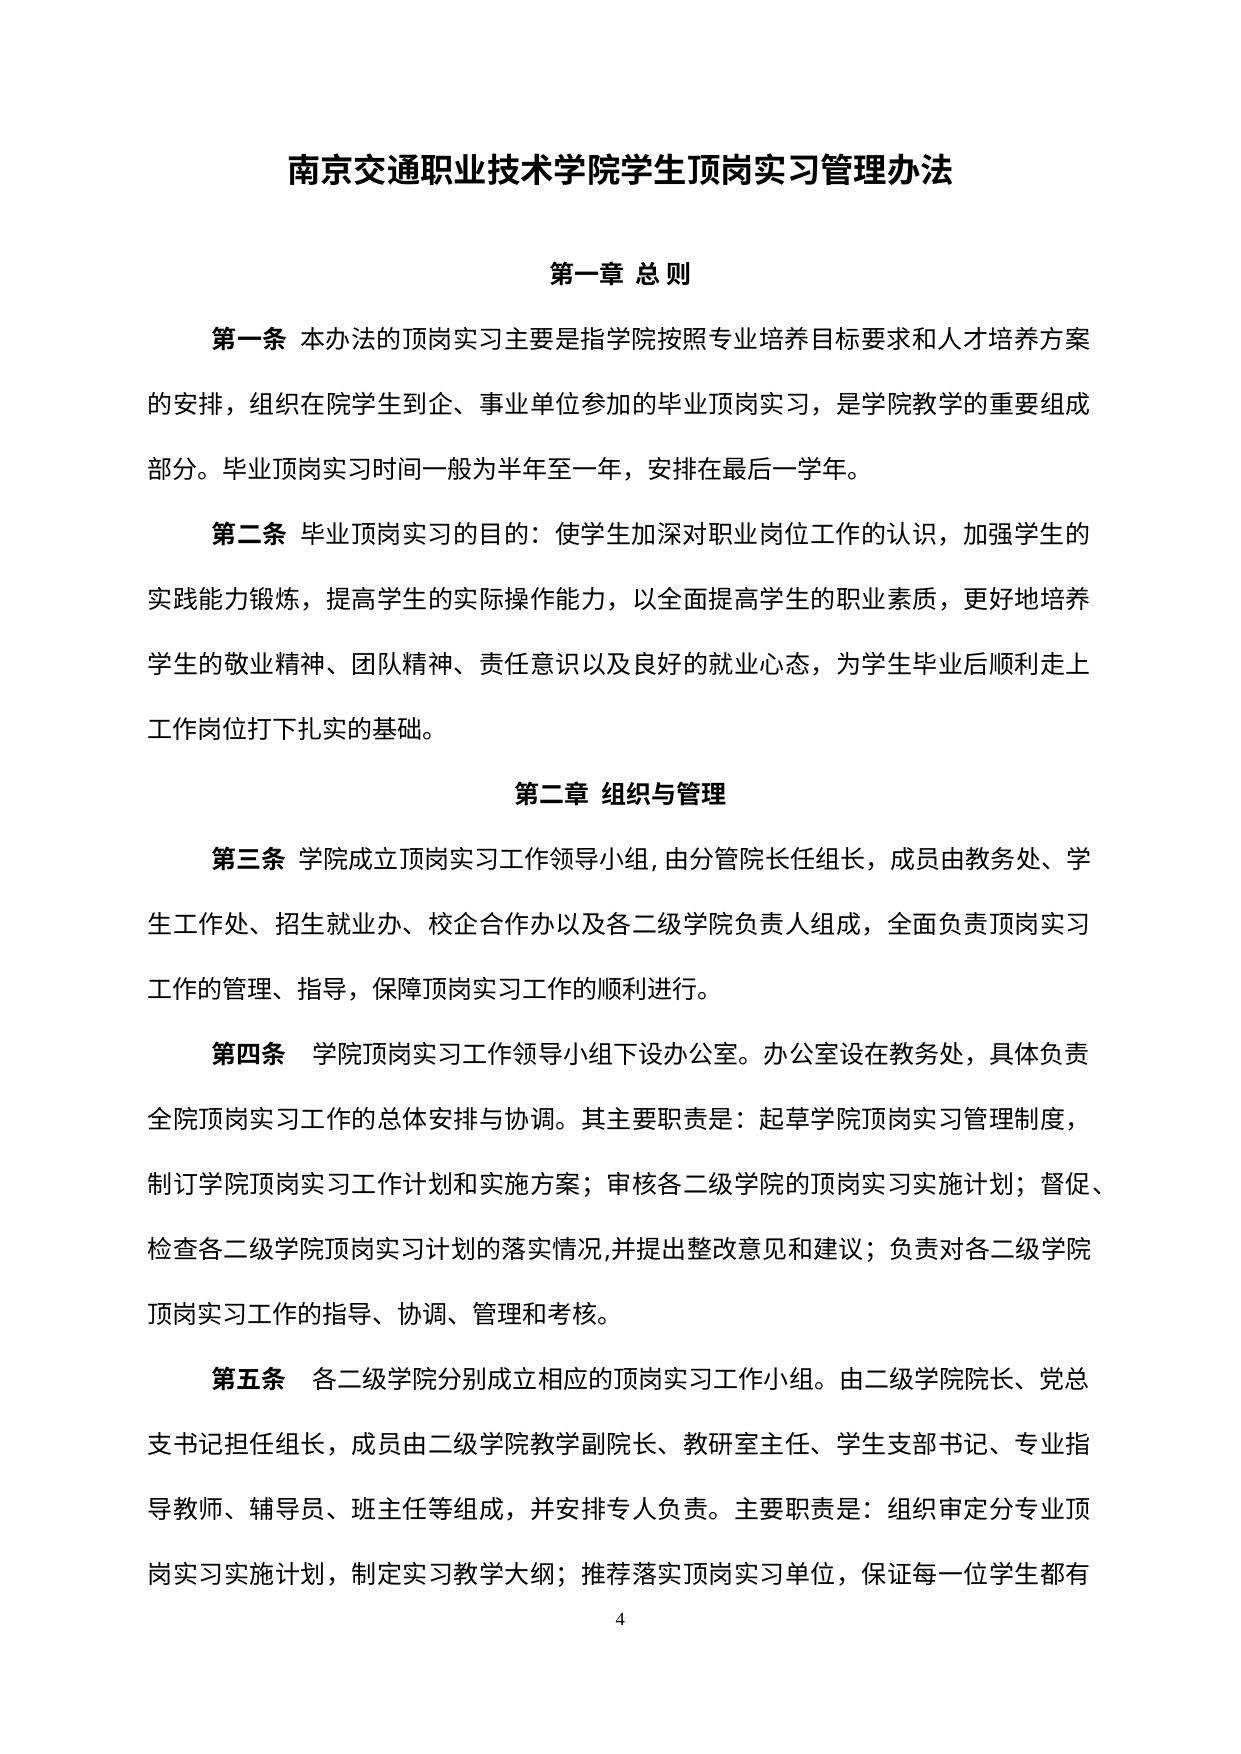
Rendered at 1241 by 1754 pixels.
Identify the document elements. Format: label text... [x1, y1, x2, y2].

text 第二章 组织与管理 [148, 760, 1092, 825]
text 第四条 学院顶岗实习工作领导小组下设办公室。办公室设在教务处，具体负责全院顶岗实习工作的总体安排与协调。其主要职责是：起草学院顶岗实习管理制度，制订学院顶岗实习工作计划和实施方案；审核各二级学院的顶岗实习实施计划；督促、检查各二级学院顶岗实习计划的落实情况,并提出整改意见和建议；负责对各二级学院顶岗实习工作的指导、协调、管理和考核。 [148, 1020, 1092, 1345]
text 第一条 本办法的顶岗实习主要是指学院按照专业培养目标要求和人才培养方案的安排，组织在院学生到企、事业单位参加的毕业顶岗实习，是学院教学的重要组成部分。毕业顶岗实习时间一般为半年至一年，安排在最后一学年。 [148, 305, 1092, 500]
text 第一章 总 则 [148, 240, 1092, 305]
text 第三条 学院成立顶岗实习工作领导小组, 由分管院长任组长，成员由教务处、学生工作处、招生就业办、校企合作办以及各二级学院负责人组成，全面负责顶岗实习工作的管理、指导，保障顶岗实习工作的顺利进行。 [148, 825, 1092, 1020]
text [148, 1345, 1092, 1605]
text 第二条 毕业顶岗实习的目的：使学生加深对职业岗位工作的认识，加强学生的实践能力锻炼，提高学生的实际操作能力，以全面提高学生的职业素质，更好地培养学生的敬业精神、团队精神、责任意识以及良好的就业心态，为学生毕业后顺利走上工作岗位打下扎实的基础。 [148, 500, 1092, 760]
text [148, 143, 1092, 192]
